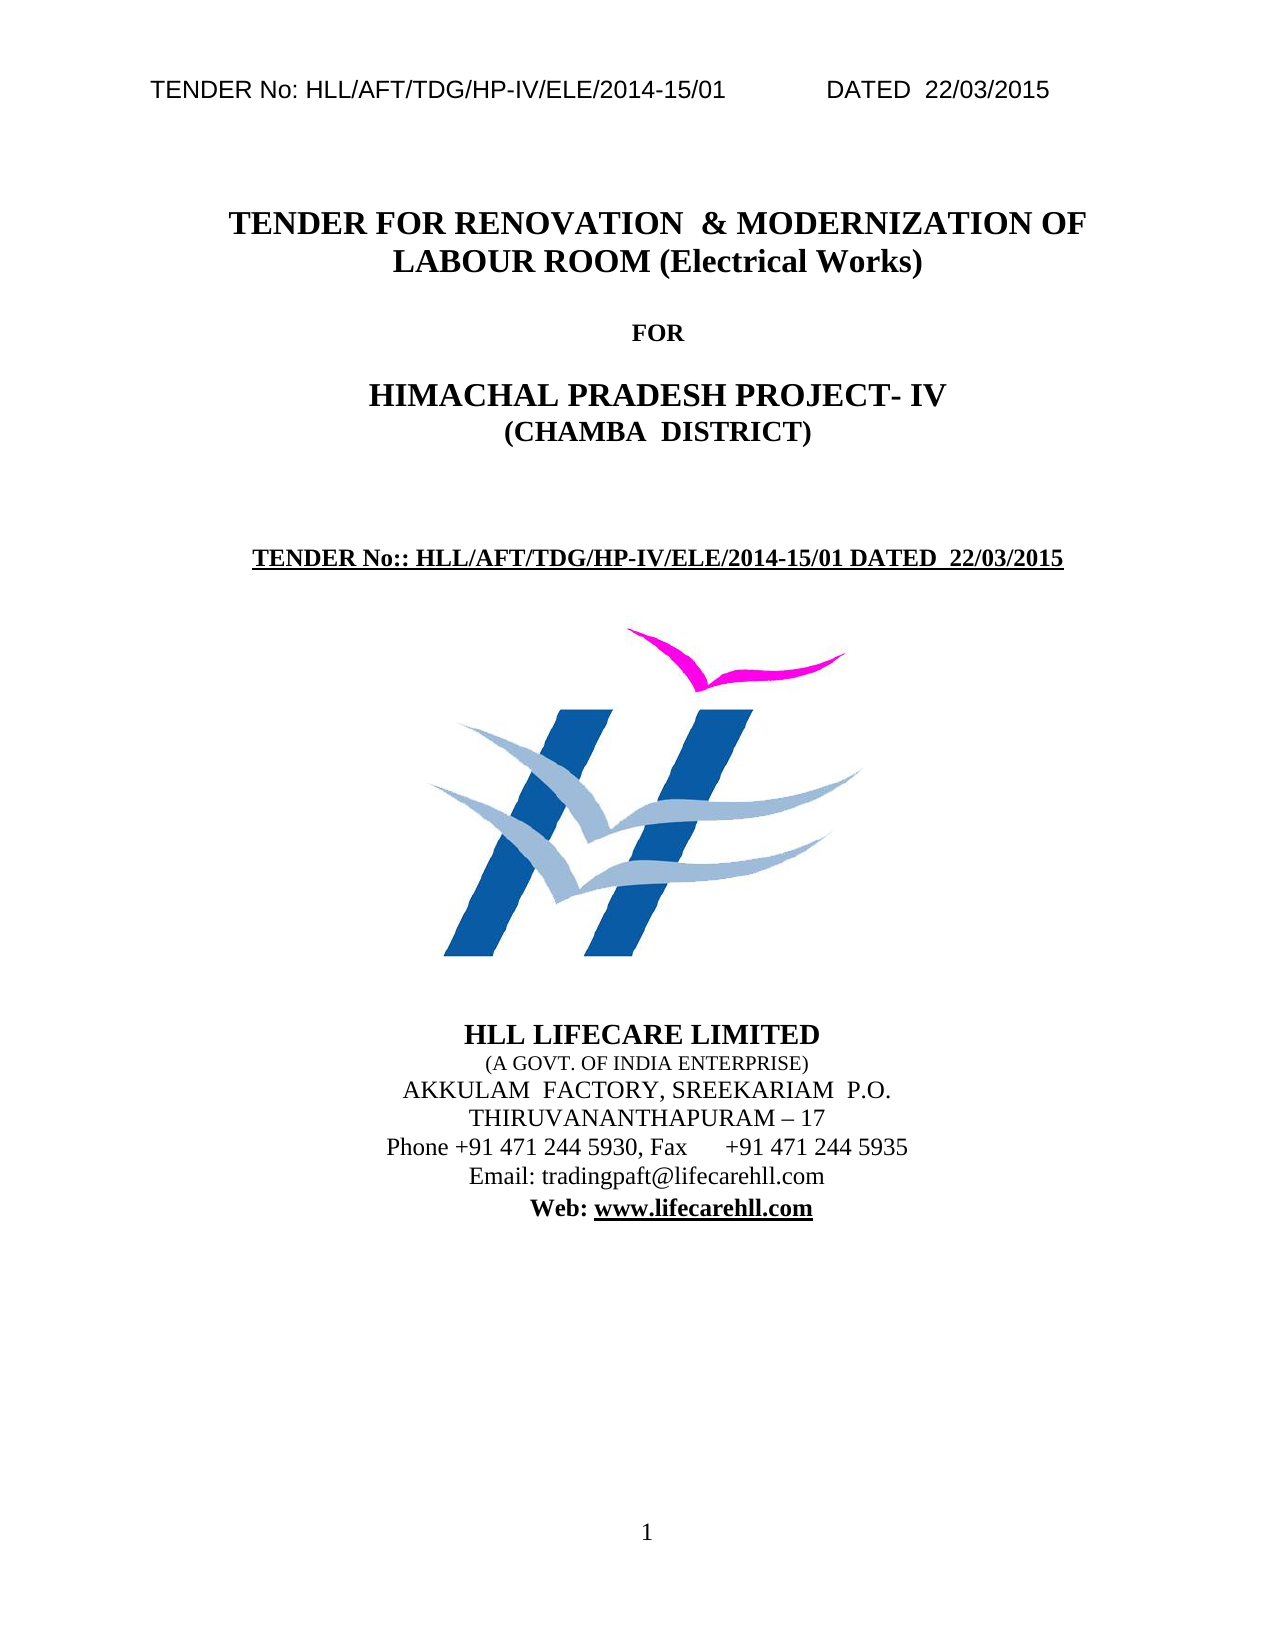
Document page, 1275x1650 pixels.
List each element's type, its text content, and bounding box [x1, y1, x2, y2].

text AKKULAM FACTORY, SREEKARIAM P.O. [150, 1075, 1144, 1103]
text (CHAMBA DISTRICT) [161, 414, 1155, 448]
text HLL LIFECARE LIMITED [150, 1017, 1134, 1050]
picture [418, 601, 897, 958]
text Phone +91 471 244 5930, Fax +91 471 244 5935 [150, 1132, 1144, 1161]
subtitle TENDER No:: HLL/AFT/TDG/HP-IV/ELE/2014-15/01 DATED 22/03/2015 [161, 543, 1155, 572]
subtitle TENDER FOR RENOVATION & MODERNIZATION OF LABOUR ROOM (Electrical Works) [161, 203, 1155, 280]
subtitle FOR [161, 318, 1155, 347]
text (A GOVT. OF INDIA ENTERPRISE) [150, 1051, 1144, 1075]
text Web: www.lifecarehll.com [489, 1190, 853, 1223]
text Email: tradingpaft@lifecarehll.com [150, 1161, 1144, 1190]
subtitle HIMACHAL PRADESH PROJECT- IV [161, 376, 1155, 414]
text THIRUVANANTHAPURAM – 17 [150, 1103, 1144, 1132]
